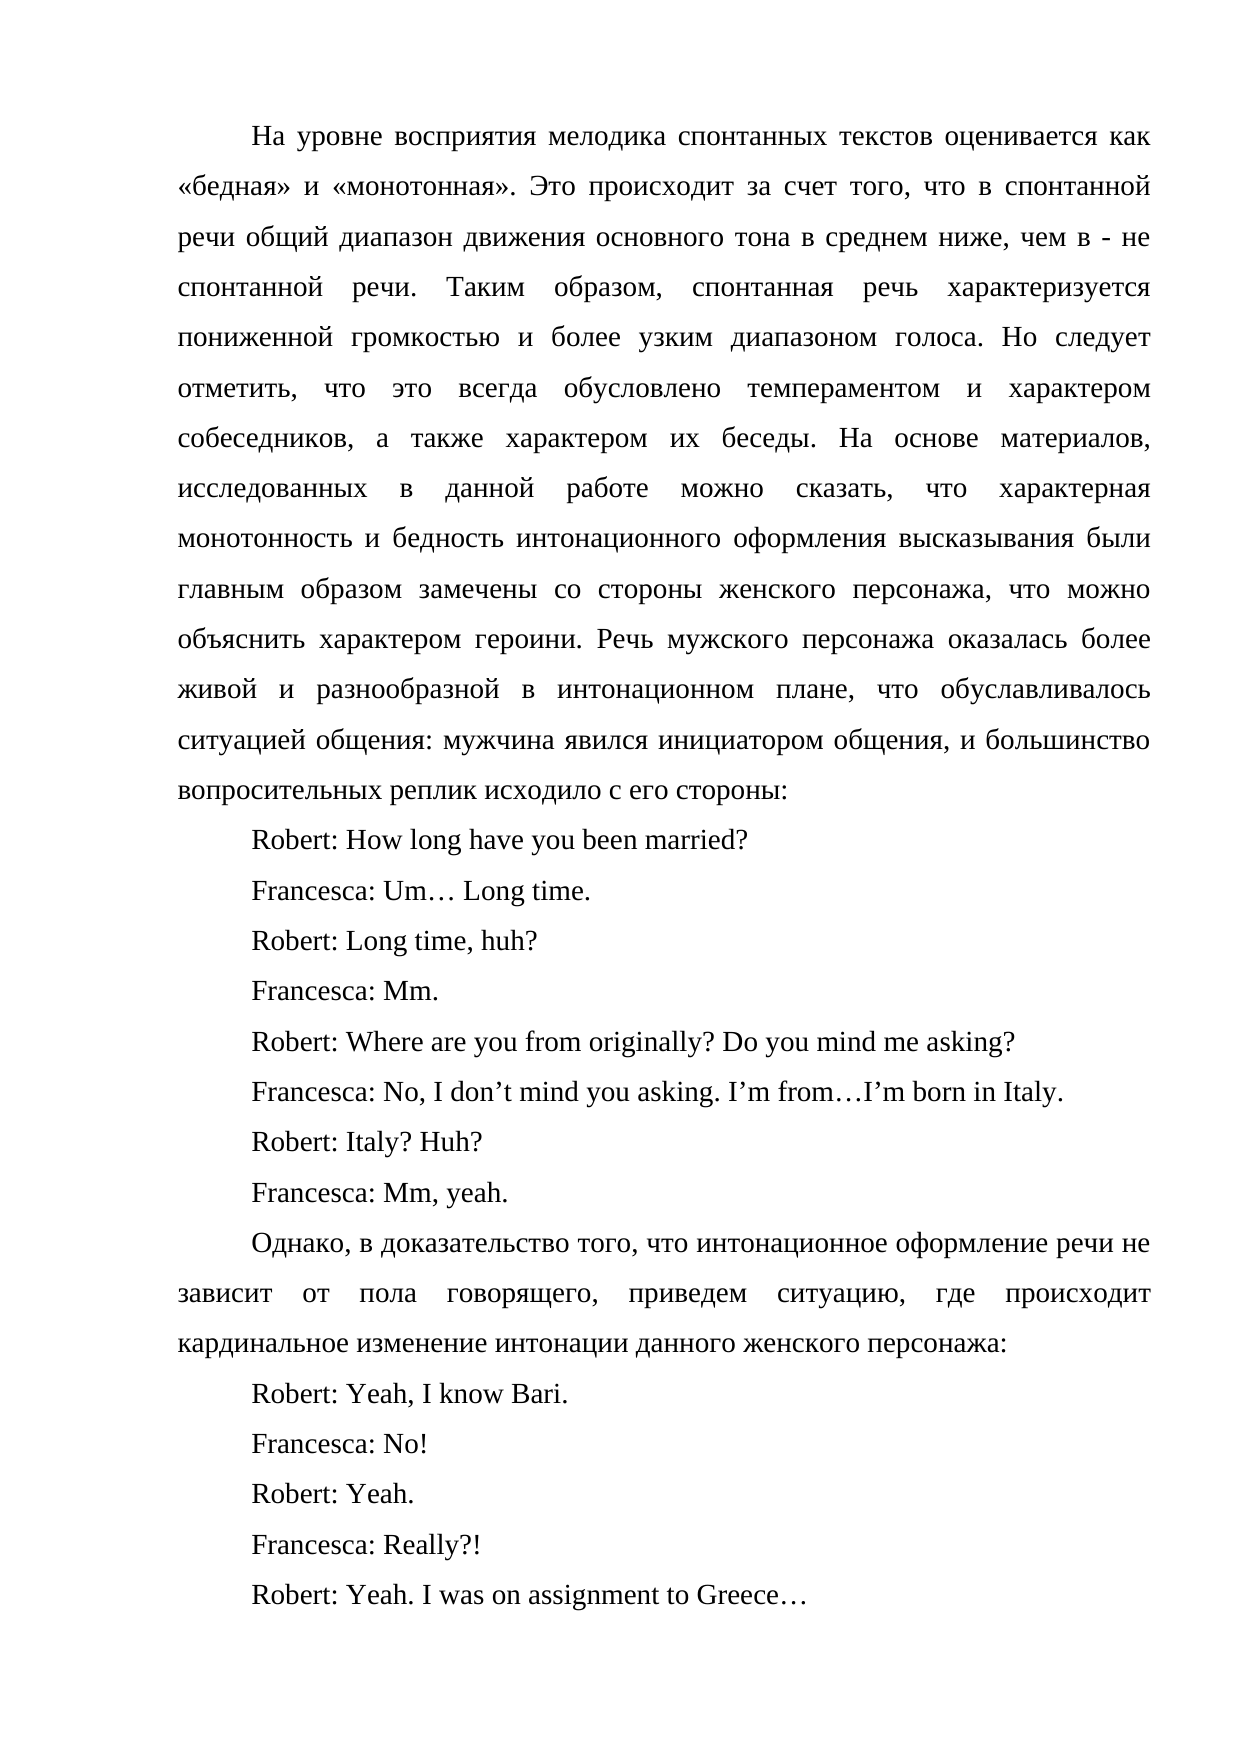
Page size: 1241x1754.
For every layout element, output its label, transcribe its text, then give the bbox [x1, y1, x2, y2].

list Robert: Yeah. I was on assignment to Greece… [177, 1577, 1152, 1611]
list Robert: Yeah. [177, 1477, 1152, 1510]
list Robert: Long time, huh? [177, 923, 1152, 957]
list Francesca: Really?! [177, 1527, 1152, 1560]
list Robert: Where are you from originally? Do you mind me asking? [177, 1024, 1152, 1057]
list Robert: Italy? Huh? [177, 1124, 1152, 1158]
list Francesca: Mm. [177, 973, 1152, 1007]
list Francesca: No, I don’t mind you asking. I’m from…I’m born in Italy. [177, 1074, 1152, 1108]
text На уровне восприятия мелодика спонтанных текстов оценивается как «бедная» и «монотонная». Это происходит за счет того, что в спонтанной речи общий диапазон движения основного тона в среднем ниже, чем в - не спонтанной речи. Таким образом, спонтанная речь характеризуется пониженной громкостью и более узким диапазоном голоса. Но следует отметить, что это всегда обусловлено темпераментом и характером собеседников, а также характером их беседы. На основе материалов, исследованных в данной работе можно сказать, что характерная монотонность и бедность интонационного оформления высказывания были главным образом замечены со стороны женского персонажа, что можно объяснить характером героини. Речь мужского персонажа оказалась более живой и разнообразной в интонационном плане, что обуславливалось ситуацией общения: мужчина явился инициатором общения, и большинство вопросительных реплик исходило с его стороны: [177, 118, 1152, 806]
list Robert: Yeah, I know Bari. [177, 1376, 1152, 1409]
text Однако, в доказательство того, что интонационное оформление речи не зависит от пола говорящего, приведем ситуацию, где происходит кардинальное изменение интонации данного женского персонажа: [177, 1225, 1152, 1359]
list Francesca: Um… Long time. [177, 873, 1152, 906]
list Francesca: Mm, yeah. [177, 1175, 1152, 1208]
list Robert: How long have you been married? [177, 822, 1152, 856]
list Francesca: No! [177, 1426, 1152, 1460]
